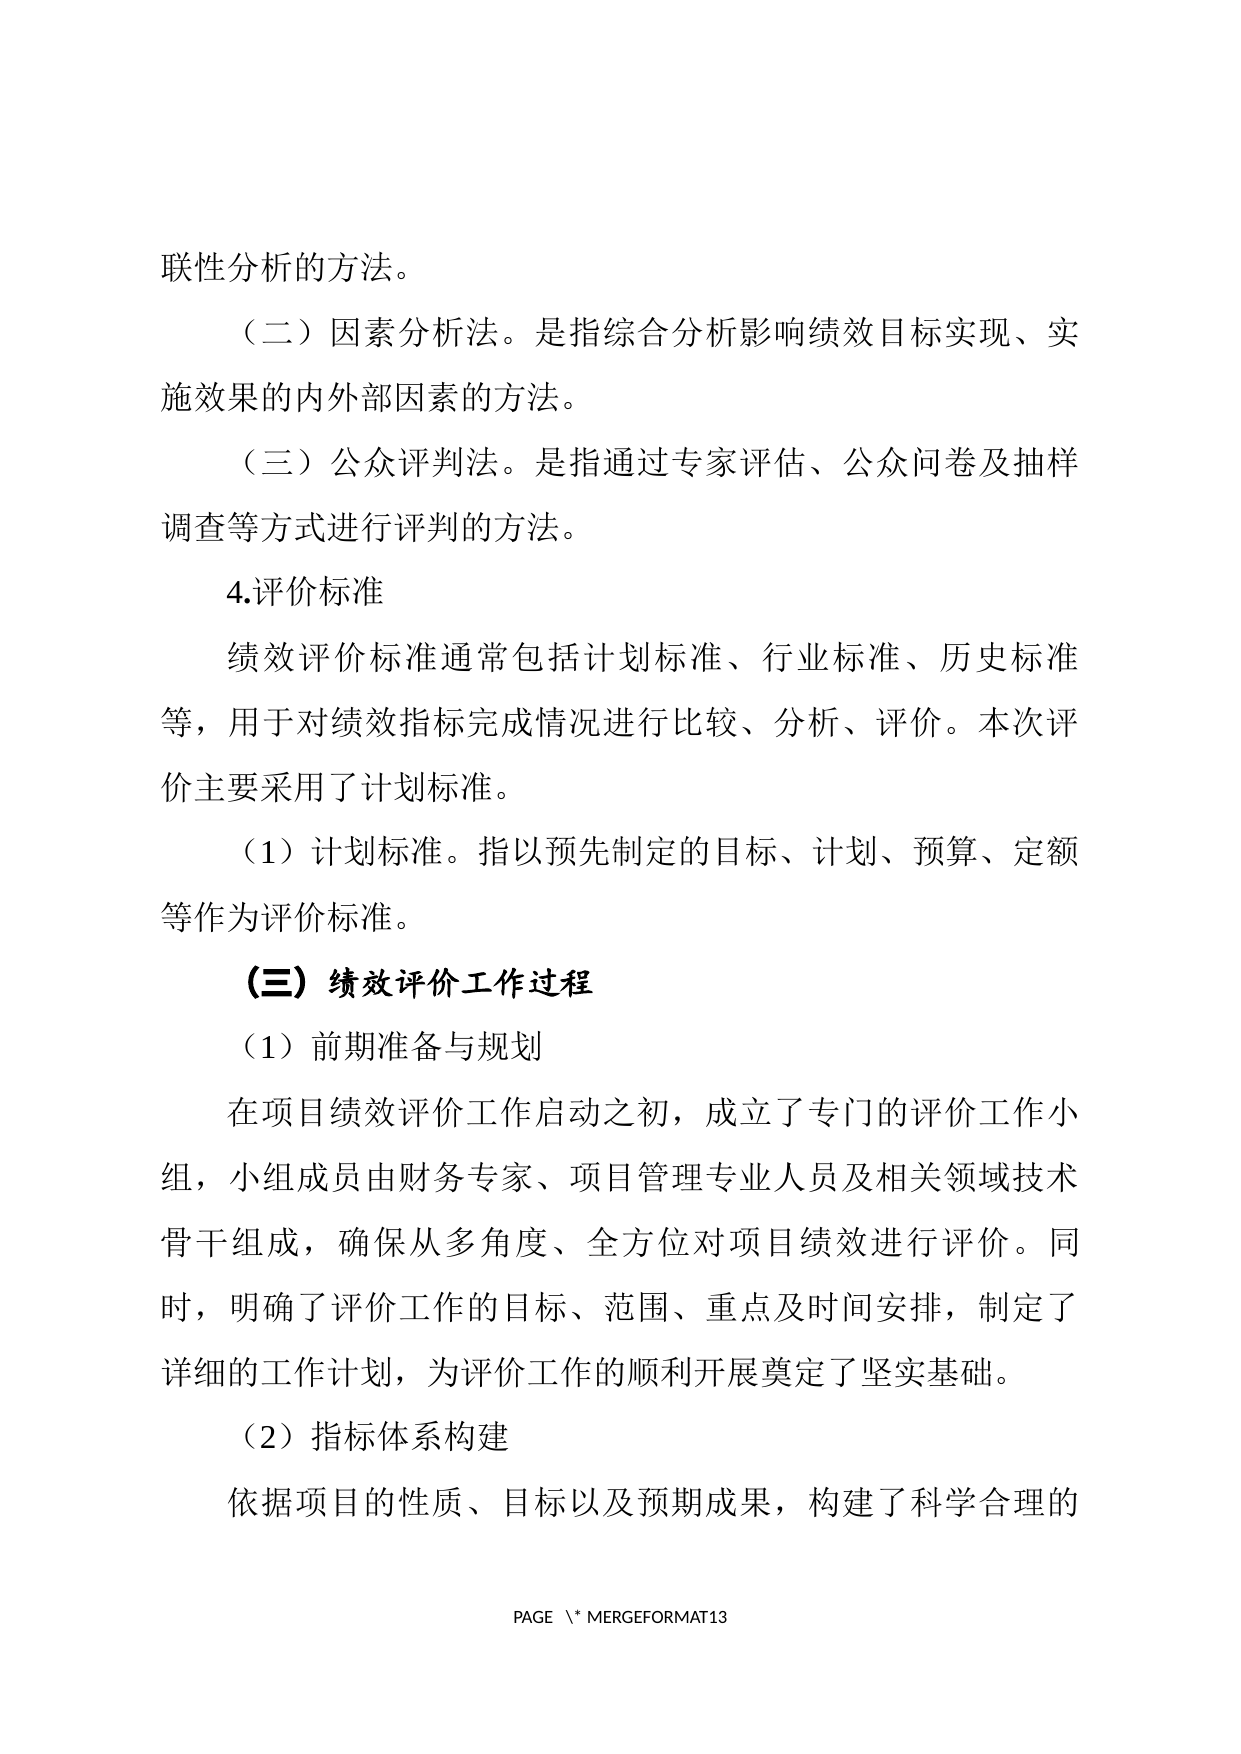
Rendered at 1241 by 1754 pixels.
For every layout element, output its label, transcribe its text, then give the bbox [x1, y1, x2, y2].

text 在项目绩效评价工作启动之初，成立了专门的评价工作小组，小组成员由财务专家、项目管理专业人员及相关领域技术骨干组成，确保从多角度、全方位对项目绩效进行评价。同时，明确了评价工作的目标、范围、重点及时间安排，制定了详细的工作计划，为评价工作的顺利开展奠定了坚实基础。 [159, 1078, 1081, 1403]
title 绩效评价标准通常包括计划标准、行业标准、历史标准等，用于对绩效指标完成情况进行比较、分析、评价。本次评价主要采用了计划标准。 [159, 623, 1081, 818]
text （2）指标体系构建 [159, 1403, 1081, 1468]
title 绩效评价工作过程 [159, 948, 1081, 1013]
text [159, 233, 1081, 298]
text （二）因素分析法。是指综合分析影响绩效目标实现、实施效果的内外部因素的方法。 [159, 298, 1081, 428]
title （1）计划标准。指以预先制定的目标、计划、预算、定额等作为评价标准。 [159, 818, 1081, 948]
title 4.评价标准 [159, 558, 1081, 623]
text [159, 1468, 1081, 1533]
text （三）公众评判法。是指通过专家评估、公众问卷及抽样调查等方式进行评判的方法。 [159, 428, 1081, 558]
text （1）前期准备与规划 [159, 1013, 1081, 1078]
